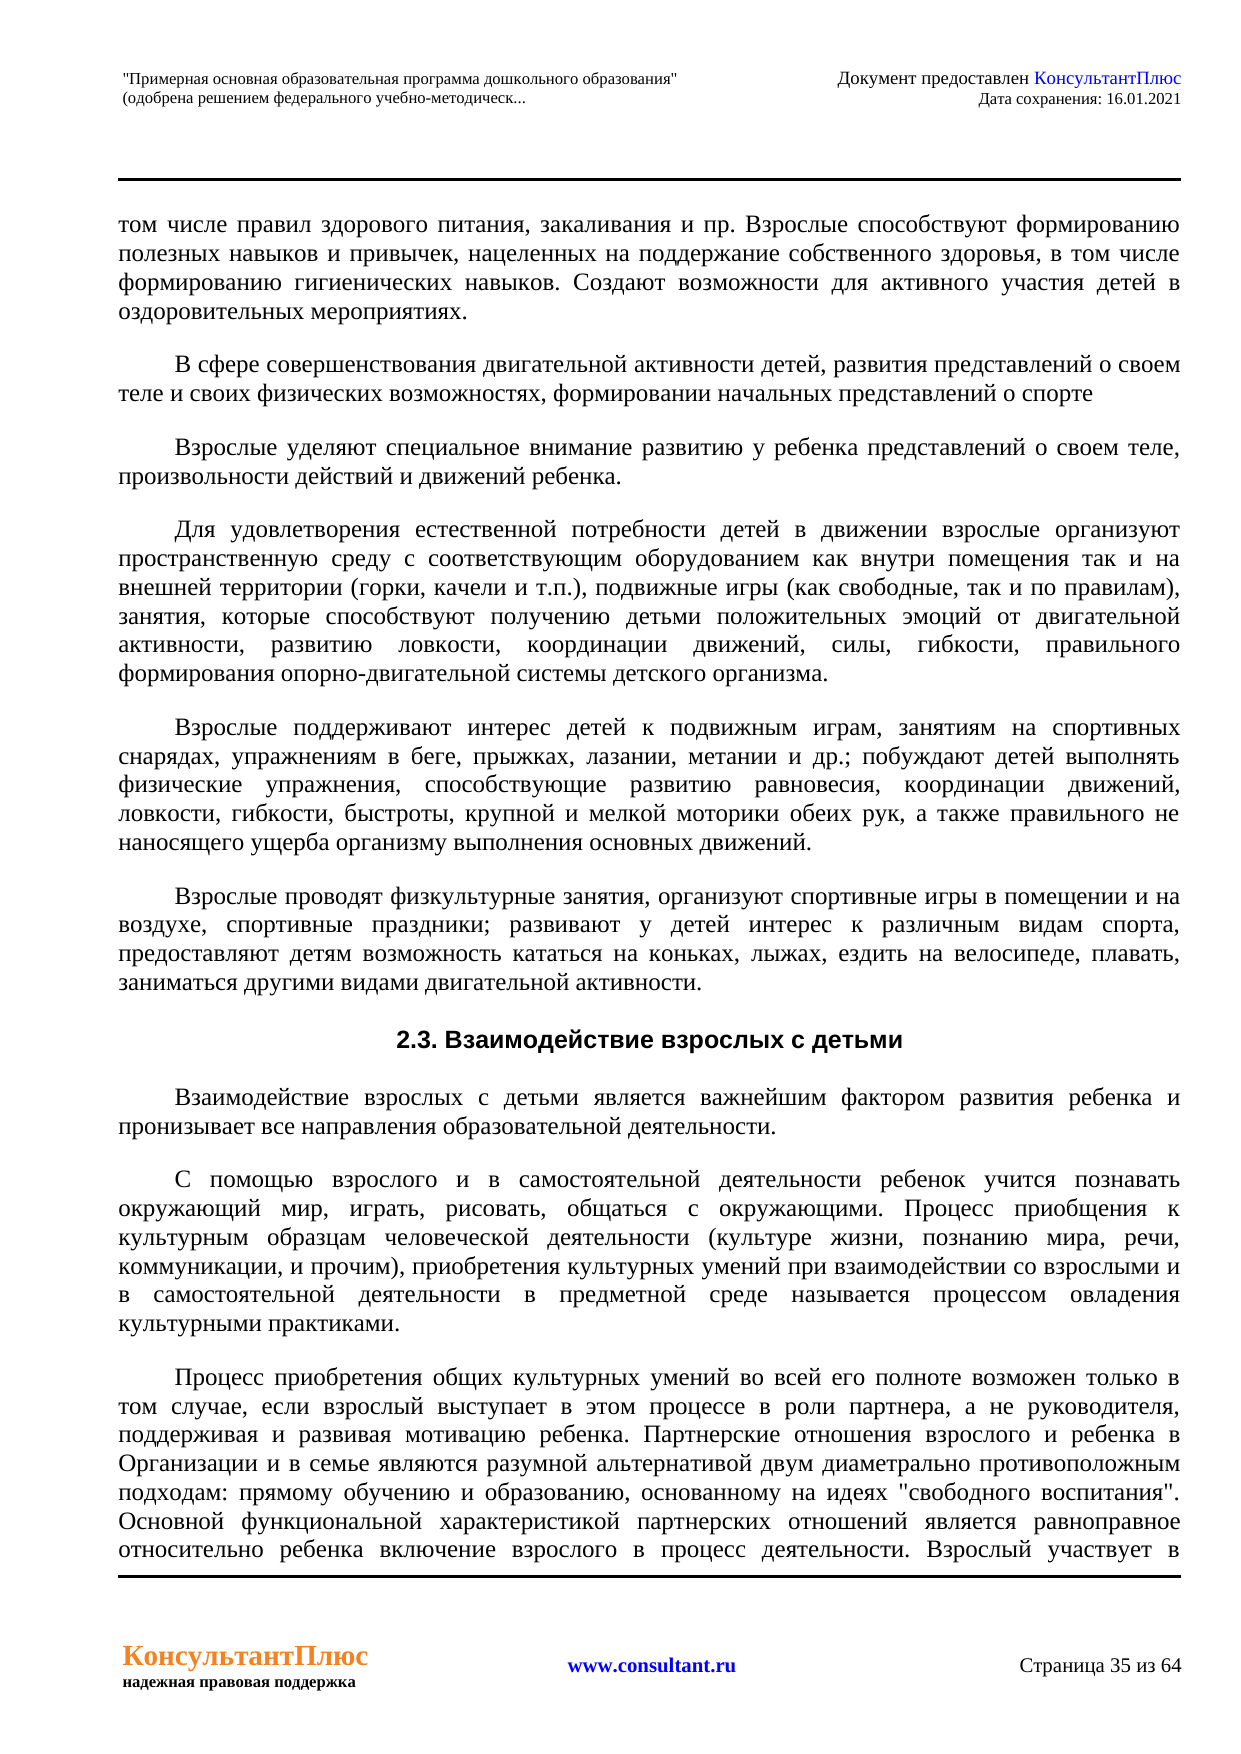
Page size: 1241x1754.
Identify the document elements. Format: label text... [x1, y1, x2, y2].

text С помощью взрослого и в самостоятельной деятельности ребенок учится познавать окружающий мир, играть, рисовать, общаться с окружающими. Процесс приобщения к культурным образцам человеческой деятельности (культуре жизни, познанию мира, речи, коммуникации, и прочим), приобретения культурных умений при взаимодействии со взрослыми и в самостоятельной деятельности в предметной среде называется процессом овладения культурными практиками. [118, 1164, 1181, 1337]
text Взаимодействие взрослых с детьми является важнейшим фактором развития ребенка и пронизывает все направления образовательной деятельности. [118, 1082, 1181, 1139]
text Взрослые поддерживают интерес детей к подвижным играм, занятиям на спортивных снарядах, упражнениям в беге, прыжках, лазании, метании и др.; побуждают детей выполнять физические упражнения, способствующие развитию равновесия, координации движений, ловкости, гибкости, быстроты, крупной и мелкой моторики обеих рук, а также правильного не наносящего ущерба организму выполнения основных движений. [118, 712, 1181, 856]
text В сфере совершенствования двигательной активности детей, развития представлений о своем теле и своих физических возможностях, формировании начальных представлений о спорте [118, 349, 1181, 407]
title 2.3. Взаимодействие взрослых с детьми [118, 1024, 1181, 1053]
text Для удовлетворения естественной потребности детей в движении взрослые организуют пространственную среду с соответствующим оборудованием как внутри помещения так и на внешней территории (горки, качели и т.п.), подвижные игры (как свободные, так и по правилам), занятия, которые способствуют получению детьми положительных эмоций от двигательной активности, развитию ловкости, координации движений, силы, гибкости, правильного формирования опорно-двигательной системы детского организма. [118, 514, 1181, 687]
text Взрослые проводят физкультурные занятия, организуют спортивные игры в помещении и на воздухе, спортивные праздники; развивают у детей интерес к различным видам спорта, предоставляют детям возможность кататься на коньках, лыжах, ездить на велосипеде, плавать, заниматься другими видами двигательной активности. [118, 881, 1181, 996]
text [118, 209, 1181, 324]
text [118, 1362, 1181, 1563]
text Взрослые уделяют специальное внимание развитию у ребенка представлений о своем теле, произвольности действий и движений ребенка. [118, 432, 1181, 489]
